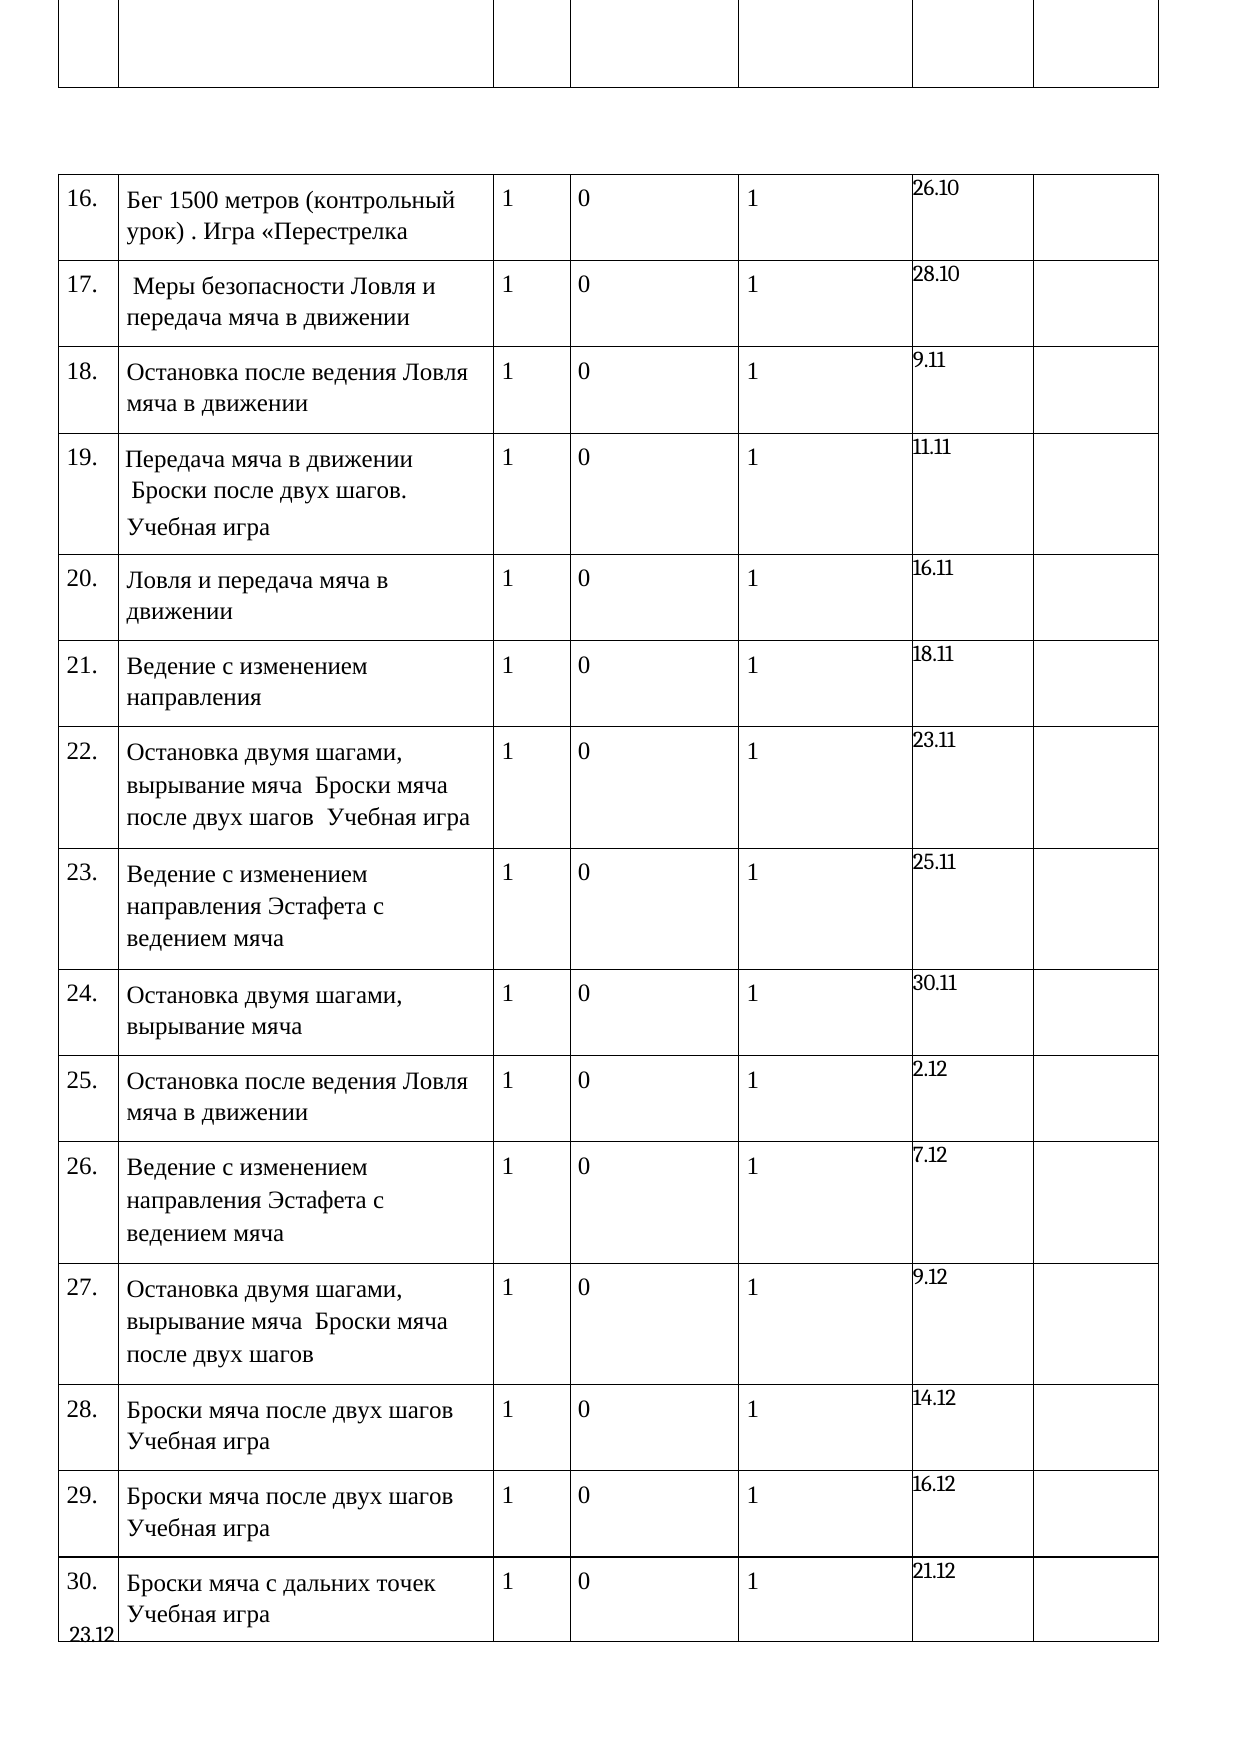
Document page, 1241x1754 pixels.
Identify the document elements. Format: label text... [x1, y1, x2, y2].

table_cell 0 [571, 849, 738, 969]
table_cell Остановка двумя шагами, вырывание мяча Броски мяча после двух шагов Учебная игра [119, 727, 493, 847]
table_cell 1 [739, 1264, 912, 1384]
table_cell Остановка двумя шагами, вырывание мяча [119, 970, 493, 1055]
table_cell 0 [571, 641, 738, 726]
table_cell 22. [59, 727, 118, 847]
table_cell Остановка после ведения Ловля мяча в движении [119, 347, 493, 432]
table_cell 0 [571, 727, 738, 847]
table_cell 1 [494, 727, 570, 847]
table_header [739, 0, 912, 87]
table_cell 26. [59, 1142, 118, 1263]
table_cell [1034, 1264, 1158, 1384]
table_cell Остановка двумя шагами, вырывание мяча Броски мяча после двух шагов [119, 1264, 493, 1384]
table_cell 1 [494, 1385, 570, 1470]
table_cell 1 [739, 970, 912, 1055]
table_cell 0 [571, 434, 738, 554]
table_cell Передача мяча в движении Броски после двух шагов. Учебная игра [119, 434, 493, 554]
table_cell 0 [571, 1558, 738, 1641]
table_cell 18.11 [913, 641, 1033, 726]
table_cell Ловля и передача мяча в движении [119, 555, 493, 640]
table_cell 25. [59, 1056, 118, 1141]
table_cell 1 [739, 641, 912, 726]
table_cell Ведение с изменением направления [119, 641, 493, 726]
table_cell [1034, 849, 1158, 969]
table_cell 30. [59, 1558, 118, 1641]
table_cell Ведение с изменением направления Эстафета с ведением мяча [119, 1142, 493, 1263]
table_cell 19. [59, 434, 118, 554]
table_cell 1 [739, 261, 912, 346]
table_cell 16.12 [913, 1471, 1033, 1556]
table_header [59, 0, 118, 87]
table_cell 24. [59, 970, 118, 1055]
table_header 16. [59, 175, 118, 260]
table_cell 7.12 [913, 1142, 1033, 1263]
table_cell 1 [739, 1558, 912, 1641]
table_cell [1034, 1385, 1158, 1470]
table_cell 1 [739, 434, 912, 554]
table_cell 0 [571, 970, 738, 1055]
table_cell 30.11 [913, 970, 1033, 1055]
table_cell 9.12 [913, 1264, 1033, 1384]
table_cell 1 [494, 849, 570, 969]
table_cell 18. [59, 347, 118, 432]
table_cell 14.12 [913, 1385, 1033, 1470]
table_cell 16.11 [913, 555, 1033, 640]
table_cell [1034, 1471, 1158, 1556]
table_cell 0 [571, 1142, 738, 1263]
table_cell 1 [739, 727, 912, 847]
table_header [119, 0, 493, 87]
table_cell 23. [59, 849, 118, 969]
table_cell 21. [59, 641, 118, 726]
table_cell 1 [739, 1471, 912, 1556]
table_cell [1034, 641, 1158, 726]
table_cell [1034, 434, 1158, 554]
table_cell 25.11 [913, 849, 1033, 969]
table_cell 1 [739, 1385, 912, 1470]
table_header Бег 1500 метров (контрольный урок) . Игра «Перестрелка [119, 175, 493, 260]
table_header 26.10 [913, 175, 1033, 260]
table_cell 1 [494, 261, 570, 346]
table_cell 1 [494, 1264, 570, 1384]
table_cell Ведение с изменением направления Эстафета с ведением мяча [119, 849, 493, 969]
table_cell 29. [59, 1471, 118, 1556]
table_cell 27. [59, 1264, 118, 1384]
table_cell 0 [571, 1056, 738, 1141]
table_header 1 [494, 175, 570, 260]
table_cell 1 [739, 555, 912, 640]
table_cell [1034, 970, 1158, 1055]
table_cell 23.11 [913, 727, 1033, 847]
table_cell 1 [739, 1142, 912, 1263]
table_cell 0 [571, 1385, 738, 1470]
table_header 0 [571, 175, 738, 260]
table_cell 1 [739, 347, 912, 432]
table_header [913, 0, 1033, 87]
table_cell [1034, 347, 1158, 432]
table_cell 1 [494, 1558, 570, 1641]
table_cell 1 [494, 347, 570, 432]
table_cell 0 [571, 261, 738, 346]
table_cell [1034, 727, 1158, 847]
table_header [1034, 175, 1158, 260]
table_cell 1 [739, 849, 912, 969]
table_header [571, 0, 738, 87]
table_cell Броски мяча после двух шагов Учебная игра [119, 1471, 493, 1556]
table_cell 0 [571, 1264, 738, 1384]
table_cell Броски мяча с дальних точек Учебная игра [119, 1558, 493, 1641]
table_cell 28.10 [913, 261, 1033, 346]
table_cell 0 [571, 347, 738, 432]
table_cell 1 [494, 1142, 570, 1263]
table_cell 1 [494, 970, 570, 1055]
table_cell 1 [739, 1056, 912, 1141]
table_cell 1 [494, 641, 570, 726]
table_cell [1034, 555, 1158, 640]
table_cell 0 [571, 1471, 738, 1556]
table_cell 20. [59, 555, 118, 640]
table_cell 9.11 [913, 347, 1033, 432]
table_cell 28. [59, 1385, 118, 1470]
table_cell 21.12 [913, 1558, 1033, 1641]
table_cell Остановка после ведения Ловля мяча в движении [119, 1056, 493, 1141]
table_cell 2.12 [913, 1056, 1033, 1141]
table_cell [1034, 1142, 1158, 1263]
table_cell [1034, 1558, 1158, 1641]
table_cell 1 [494, 555, 570, 640]
table_cell 1 [494, 1471, 570, 1556]
table_header [1034, 0, 1158, 87]
table_cell 0 [571, 555, 738, 640]
table_cell [1034, 261, 1158, 346]
table_cell [1034, 1056, 1158, 1141]
table_header [494, 0, 570, 87]
table_cell Меры безопасности Ловля и передача мяча в движении [119, 261, 493, 346]
table_cell 17. [59, 261, 118, 346]
table_header 1 [739, 175, 912, 260]
table_cell Броски мяча после двух шагов Учебная игра [119, 1385, 493, 1470]
table_cell 11.11 [913, 434, 1033, 554]
table_cell 1 [494, 1056, 570, 1141]
table_cell 1 [494, 434, 570, 554]
